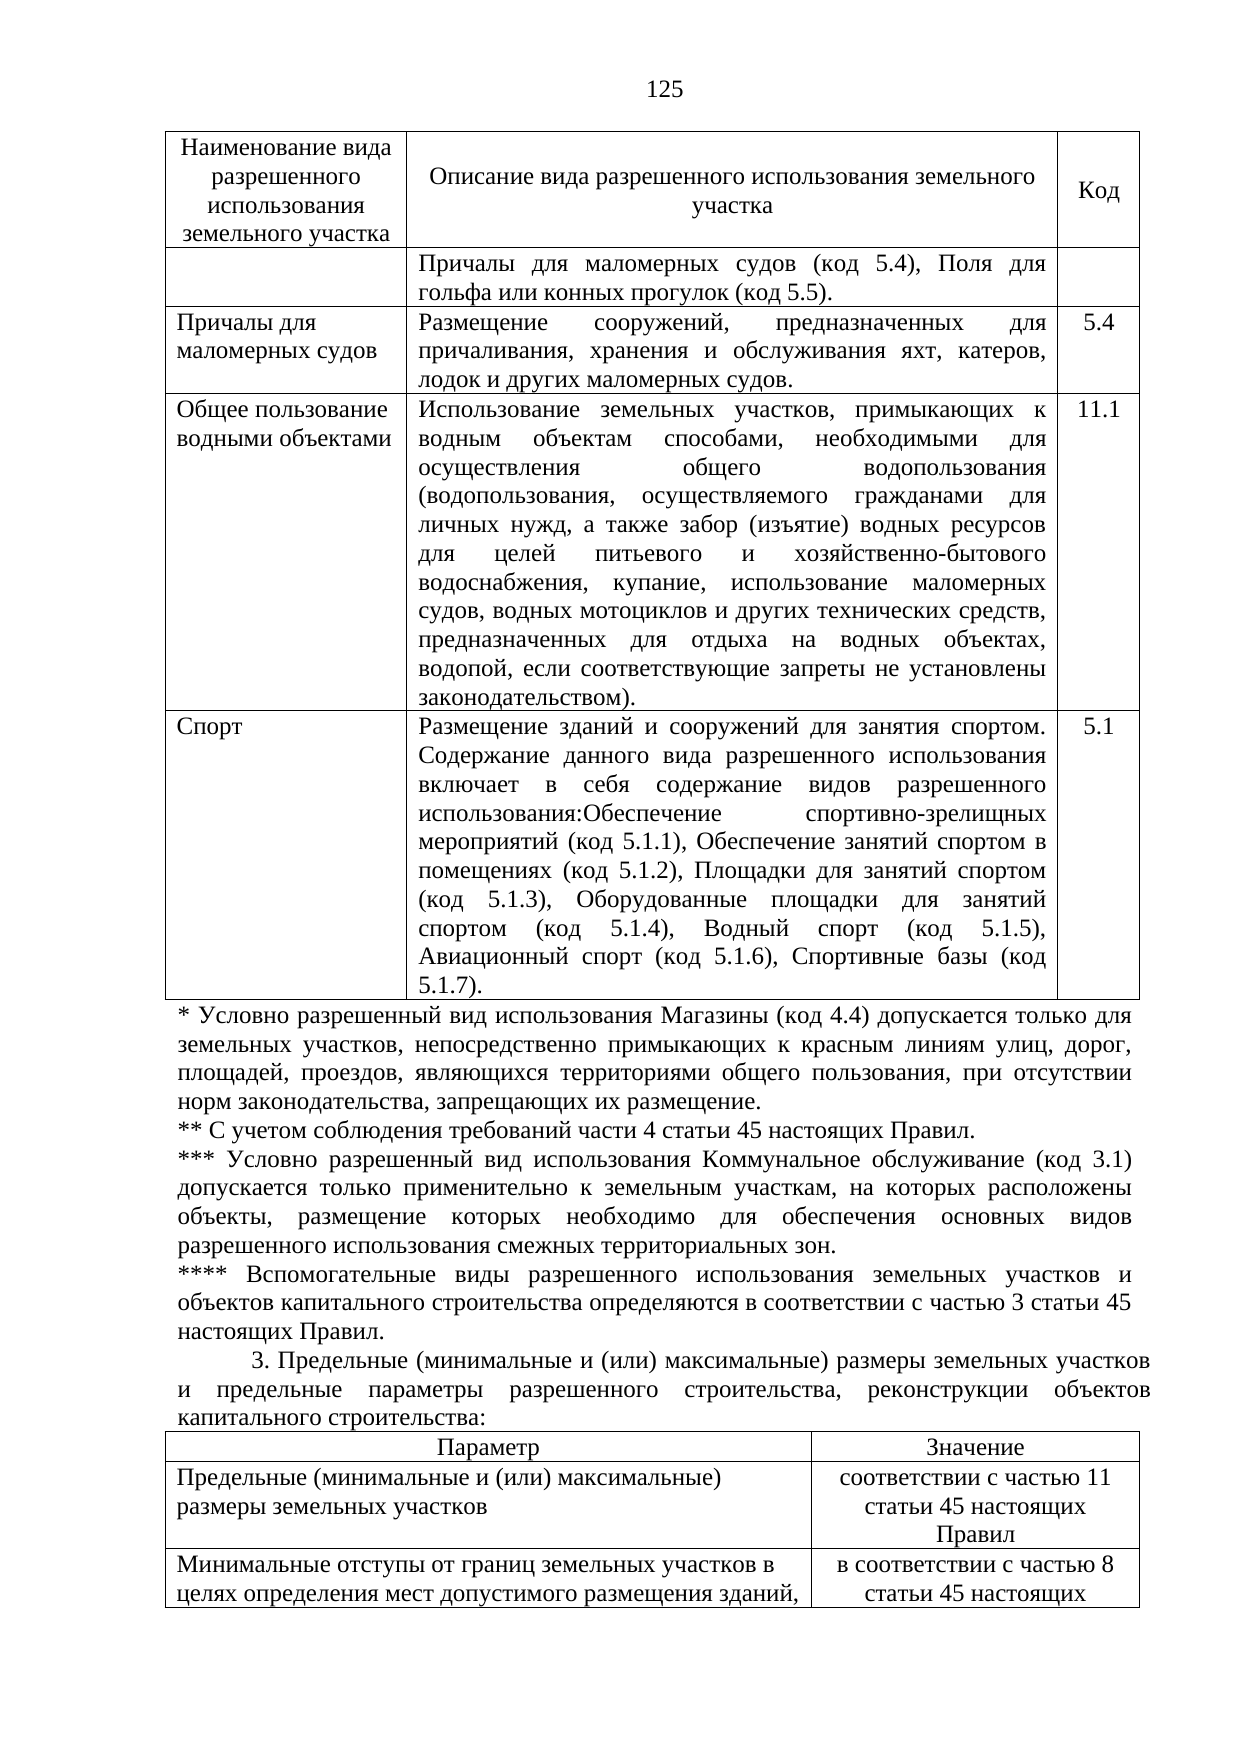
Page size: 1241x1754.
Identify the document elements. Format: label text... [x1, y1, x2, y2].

text **** Вспомогательные виды разрешенного использования земельных участков и объектов капитального строительства определяются в соответствии с частью 3 статьи 45 настоящих Правил. [177, 1259, 1133, 1345]
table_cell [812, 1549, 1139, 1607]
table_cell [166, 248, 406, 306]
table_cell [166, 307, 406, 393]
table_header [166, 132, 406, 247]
text * Условно разрешенный вид использования Магазины (код 4.4) допускается только для земельных участков, непосредственно примыкающих к красным линиям улиц, дорог, площадей, проездов, являющихся территориями общего пользования, при отсутствии норм законодательства, запрещающих их размещение. [177, 1000, 1133, 1115]
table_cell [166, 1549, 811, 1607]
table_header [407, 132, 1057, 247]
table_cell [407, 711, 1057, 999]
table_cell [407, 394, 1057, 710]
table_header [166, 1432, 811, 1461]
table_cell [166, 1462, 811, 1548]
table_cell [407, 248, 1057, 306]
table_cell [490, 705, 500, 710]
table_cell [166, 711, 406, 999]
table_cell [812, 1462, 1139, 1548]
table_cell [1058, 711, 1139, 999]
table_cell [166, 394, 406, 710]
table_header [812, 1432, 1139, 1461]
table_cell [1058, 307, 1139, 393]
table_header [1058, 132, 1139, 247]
text ** С учетом соблюдения требований части 4 статьи 45 настоящих Правил. [177, 1115, 1133, 1144]
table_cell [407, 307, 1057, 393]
text 3. Предельные (минимальные и (или) максимальные) размеры земельных участков и предельные параметры разрешенного строительства, реконструкции объектов капитального строительства: [177, 1345, 1152, 1431]
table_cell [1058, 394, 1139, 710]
text *** Условно разрешенный вид использования Коммунальное обслуживание (код 3.1) допускается только применительно к земельным участкам, на которых расположены объекты, размещение которых необходимо для обеспечения основных видов разрешенного использования смежных территориальных зон. [177, 1144, 1133, 1259]
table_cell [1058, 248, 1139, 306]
